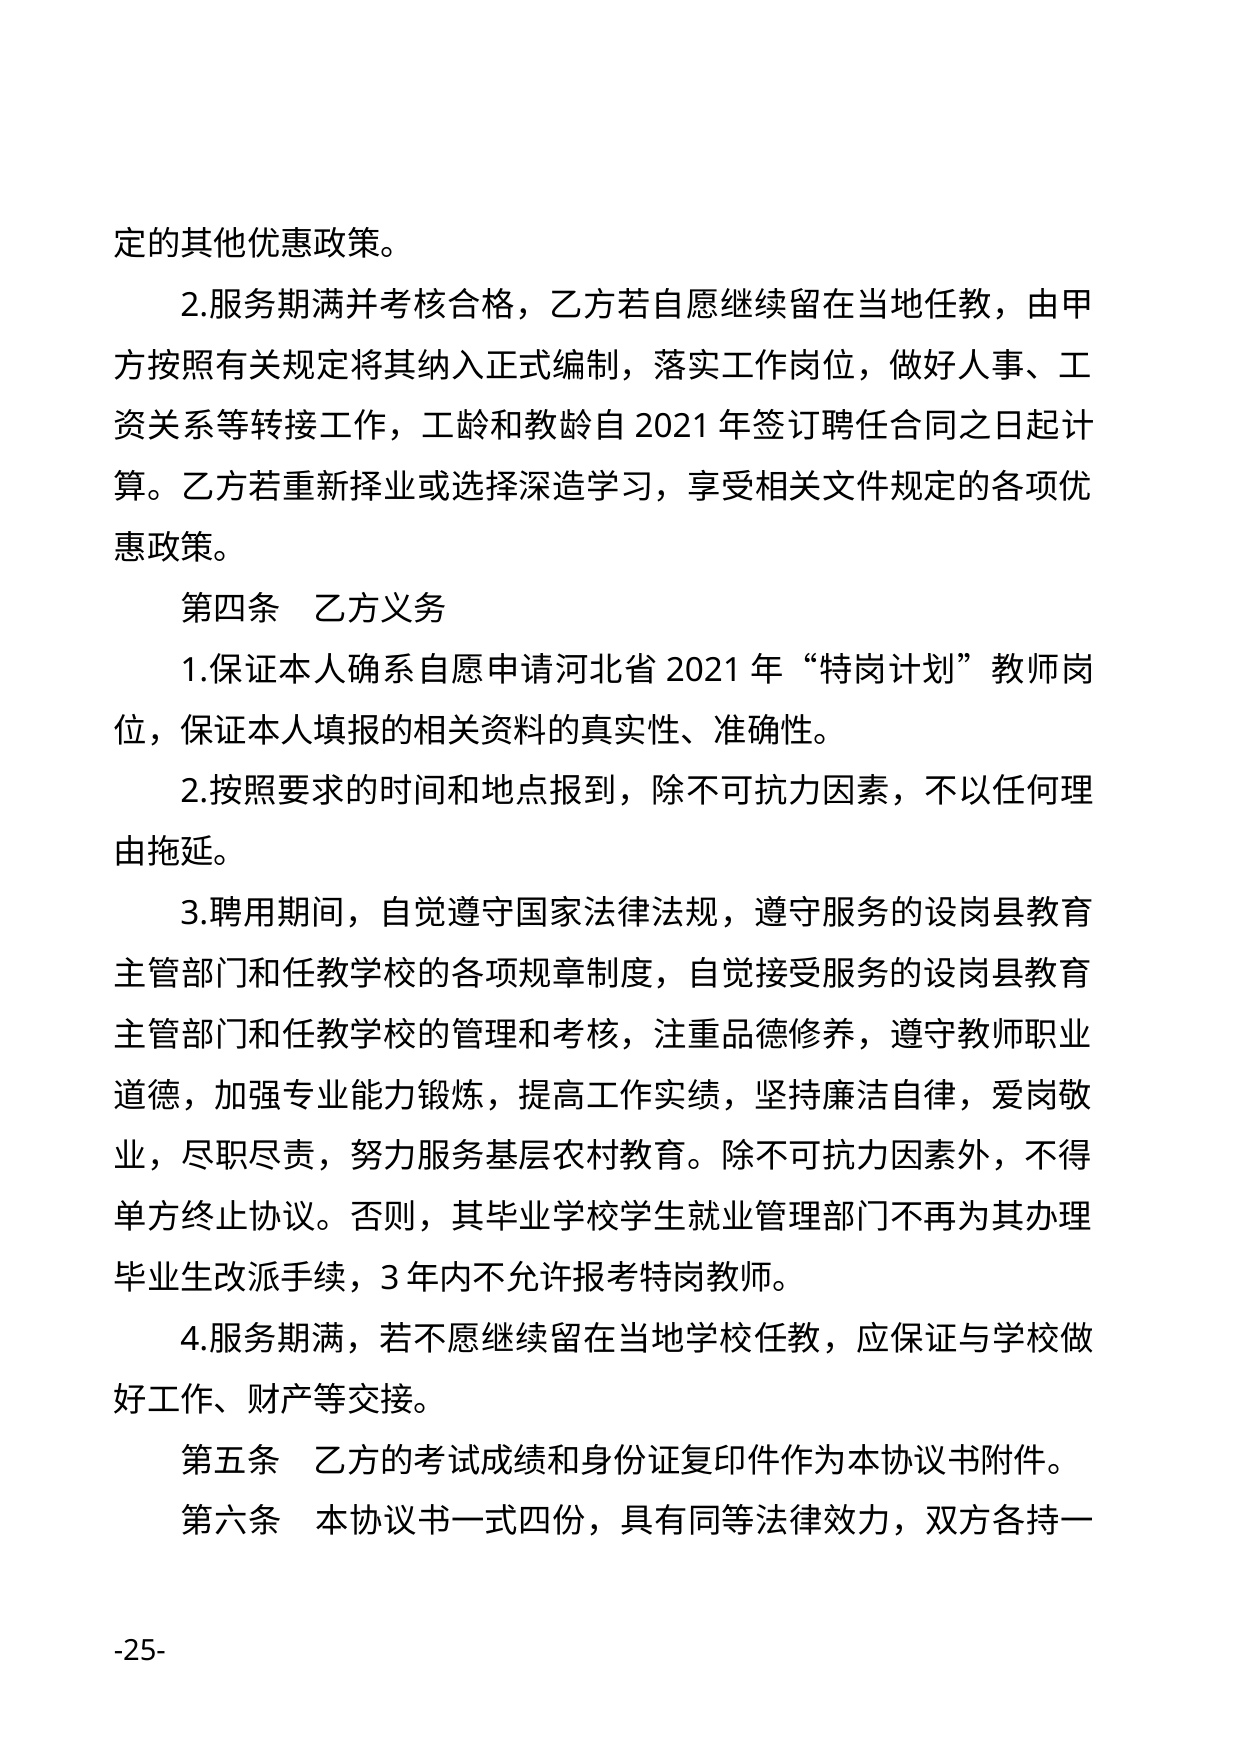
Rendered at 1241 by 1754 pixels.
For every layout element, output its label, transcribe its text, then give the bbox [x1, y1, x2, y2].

text 第四条 乙方义务 [113, 572, 1094, 632]
text 3.聘用期间，自觉遵守国家法律法规，遵守服务的设岗县教育主管部门和任教学校的各项规章制度，自觉接受服务的设岗县教育主管部门和任教学校的管理和考核，注重品德修养，遵守教师职业道德，加强专业能力锻炼，提高工作实绩，坚持廉洁自律，爱岗敬业，尽职尽责，努力服务基层农村教育。除不可抗力因素外，不得单方终止协议。否则，其毕业学校学生就业管理部门不再为其办理毕业生改派手续，3年内不允许报考特岗教师。 [113, 876, 1094, 1302]
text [113, 1484, 1094, 1545]
text 4.服务期满，若不愿继续留在当地学校任教，应保证与学校做好工作、财产等交接。 [113, 1302, 1094, 1423]
text 2.按照要求的时间和地点报到，除不可抗力因素，不以任何理由拖延。 [113, 754, 1094, 876]
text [113, 207, 1094, 267]
text 1.保证本人确系自愿申请河北省2021年“特岗计划”教师岗位，保证本人填报的相关资料的真实性、准确性。 [113, 632, 1094, 754]
text 2.服务期满并考核合格，乙方若自愿继续留在当地任教，由甲方按照有关规定将其纳入正式编制，落实工作岗位，做好人事、工资关系等转接工作，工龄和教龄自2021年签订聘任合同之日起计算。乙方若重新择业或选择深造学习，享受相关文件规定的各项优惠政策。 [113, 267, 1094, 572]
text 第五条 乙方的考试成绩和身份证复印件作为本协议书附件。 [113, 1423, 1094, 1484]
